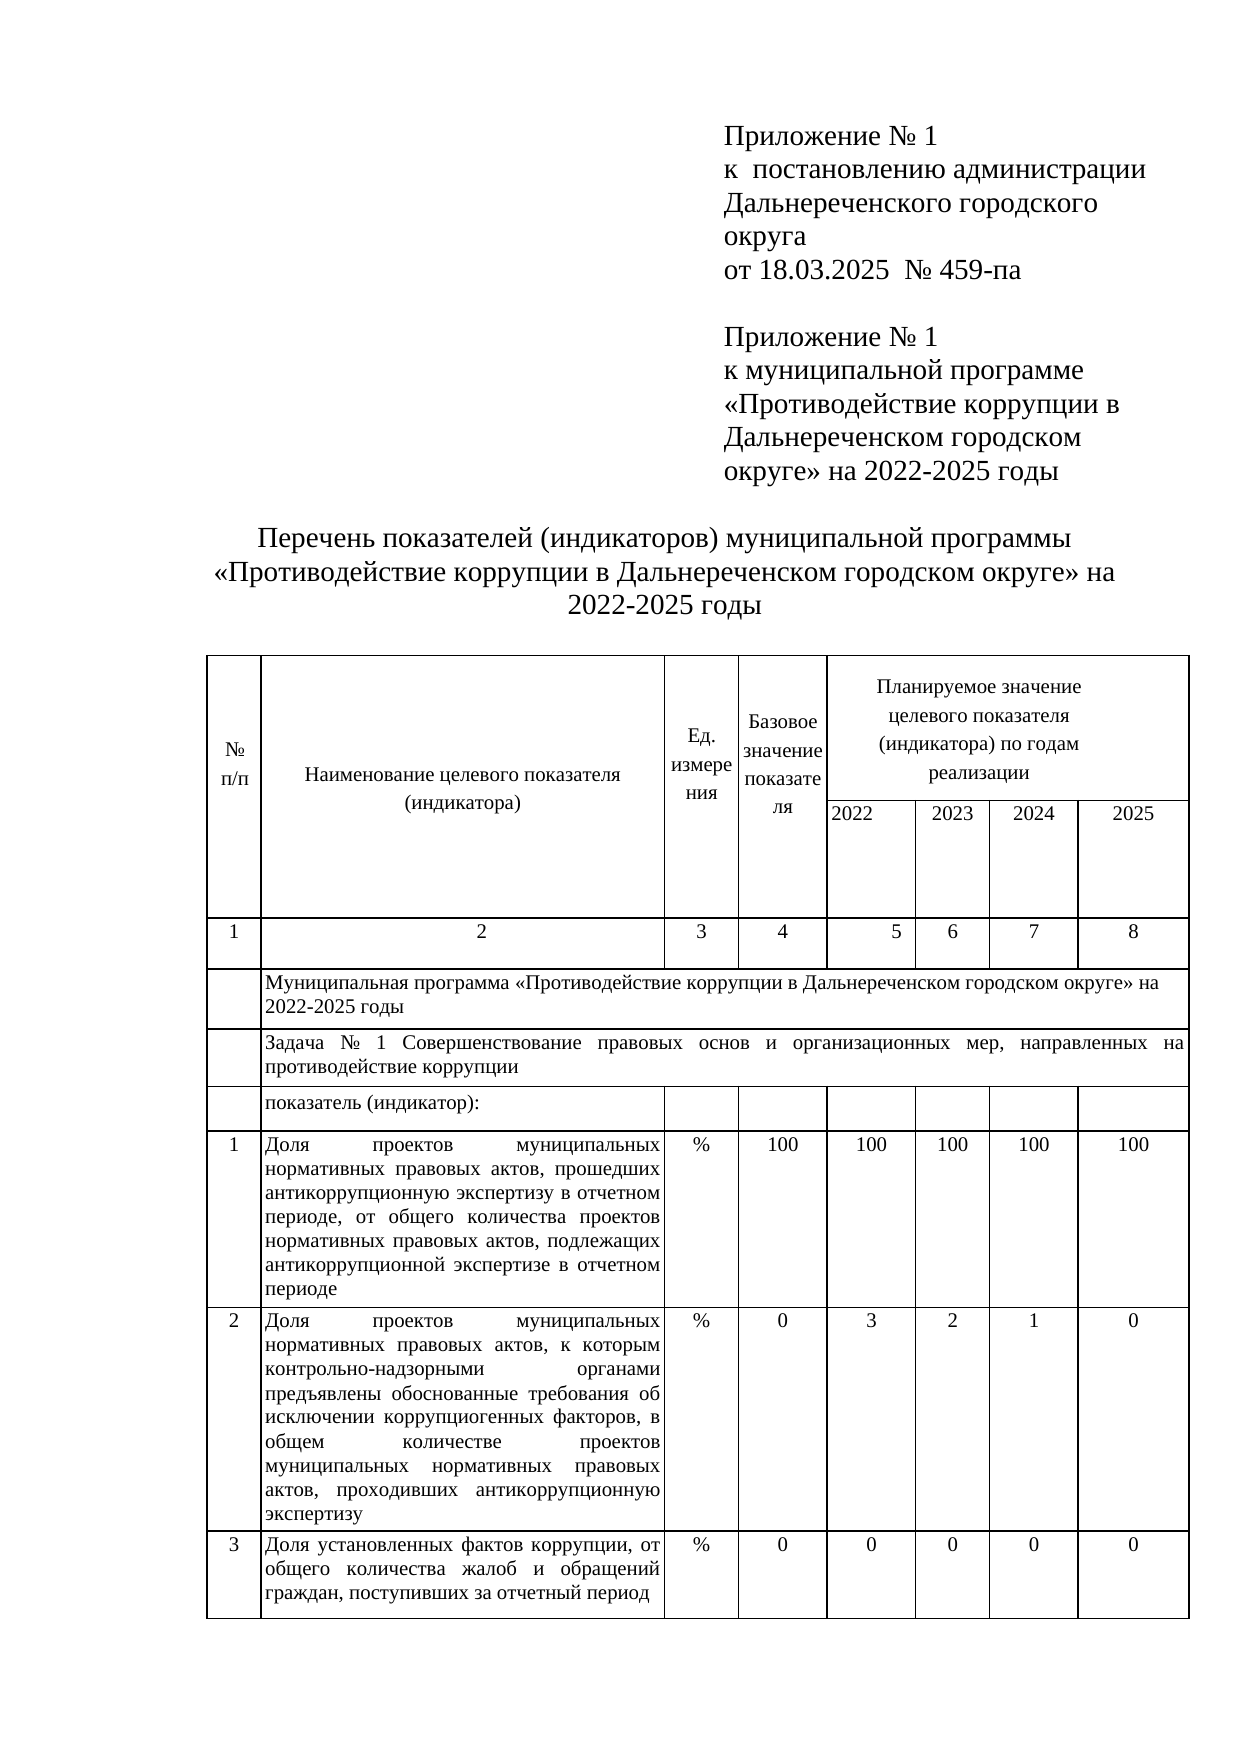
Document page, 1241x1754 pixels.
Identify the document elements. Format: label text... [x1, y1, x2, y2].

table_cell % [665, 1308, 738, 1530]
table_cell 0 [739, 1308, 826, 1530]
text Приложение № 1 [177, 118, 1152, 152]
table_cell 5 [828, 919, 915, 968]
table_cell 0 [828, 1532, 915, 1618]
table_cell 2 [262, 919, 664, 968]
table_cell % [665, 1532, 738, 1618]
table_header Планируемое значение целевого показателя (индикатора) по годам реализации [828, 656, 1188, 800]
table_cell 0 [739, 1532, 826, 1618]
table_cell 3 [208, 1532, 260, 1618]
table_cell 2 [916, 1308, 989, 1530]
text Приложение № 1 [723, 319, 1152, 353]
table_cell 2024 [990, 801, 1077, 917]
table_cell [828, 1087, 915, 1130]
table_cell 2022 [828, 801, 915, 917]
table_cell 0 [916, 1532, 989, 1618]
table_header Базовое значение показателя [739, 656, 826, 917]
table_cell 1 [990, 1308, 1077, 1530]
table_cell 100 [990, 1132, 1077, 1307]
table_cell 3 [665, 919, 738, 968]
table_cell [990, 1087, 1077, 1130]
table_cell [208, 1059, 260, 1086]
table_cell 8 [1079, 919, 1188, 968]
table_cell 2023 [916, 801, 989, 917]
text Перечень показателей (индикаторов) муниципальной программы «Противодействие коррупции в Дальнереченском городском округе» на 2022-2025 годы [177, 521, 1152, 621]
table_cell 3 [828, 1308, 915, 1530]
table_cell 100 [916, 1132, 989, 1307]
table_cell [1079, 1087, 1188, 1130]
table_cell 6 [916, 919, 989, 968]
text к постановлению администрации [723, 152, 1152, 185]
table_cell показатель (индикатор): [262, 1087, 664, 1130]
table_cell 2 [208, 1308, 260, 1530]
table_cell 100 [739, 1132, 826, 1307]
table_cell [208, 1030, 260, 1059]
table_header Ед. измере ния [665, 656, 738, 917]
table_cell Доля проектов муниципальных нормативных правовых актов, прошедших антикоррупционную экспертизу в отчетном периоде, от общего количества проектов нормативных правовых актов, подлежащих антикоррупционной экспертизе в отчетном периоде [262, 1132, 664, 1307]
table_cell [208, 1087, 260, 1130]
table_cell 0 [1079, 1308, 1188, 1530]
table_cell Доля установленных фактов коррупции, от общего количества жалоб и обращений граждан, поступивших за отчетный период [262, 1532, 664, 1618]
table_cell 100 [1079, 1132, 1188, 1307]
table_cell 7 [990, 919, 1077, 968]
table_cell 1 [208, 1132, 260, 1307]
table_header № п/п [208, 656, 260, 917]
table_cell % [665, 1132, 738, 1307]
text к муниципальной программе «Противодействие коррупции в Дальнереченском городском округе» на 2022-2025 годы [723, 353, 1152, 487]
table_cell 4 [739, 919, 826, 968]
table_cell 1 [208, 919, 260, 968]
table_cell [208, 970, 260, 999]
table_cell 0 [1079, 1532, 1188, 1618]
text от 18.03.2025 № 459-па [723, 252, 1152, 286]
table_header Наименование целевого показателя (индикатора) [262, 656, 664, 917]
table_cell Задача № 1 Совершенствование правовых основ и организационных мер, направленных на противодействие коррупции [262, 1030, 1188, 1086]
table_cell [916, 1087, 989, 1130]
text Дальнереченского городского округа [723, 185, 1152, 252]
table_cell [665, 1087, 738, 1130]
table_cell 0 [990, 1532, 1077, 1618]
table_cell Муниципальная программа «Противодействие коррупции в Дальнереченском городском округе» на 2022-2025 годы [262, 970, 1188, 1028]
table_cell Доля проектов муниципальных нормативных правовых актов, к которым контрольно-надзорными органами предъявлены обоснованные требования об исключении коррупциогенных факторов, в общем количестве проектов муниципальных нормативных правовых актов, проходивших антикоррупционную экспертизу [262, 1308, 664, 1530]
table_cell 100 [828, 1132, 915, 1307]
table_cell [208, 999, 260, 1028]
table_cell 2025 [1079, 801, 1188, 917]
table_cell [739, 1087, 826, 1130]
